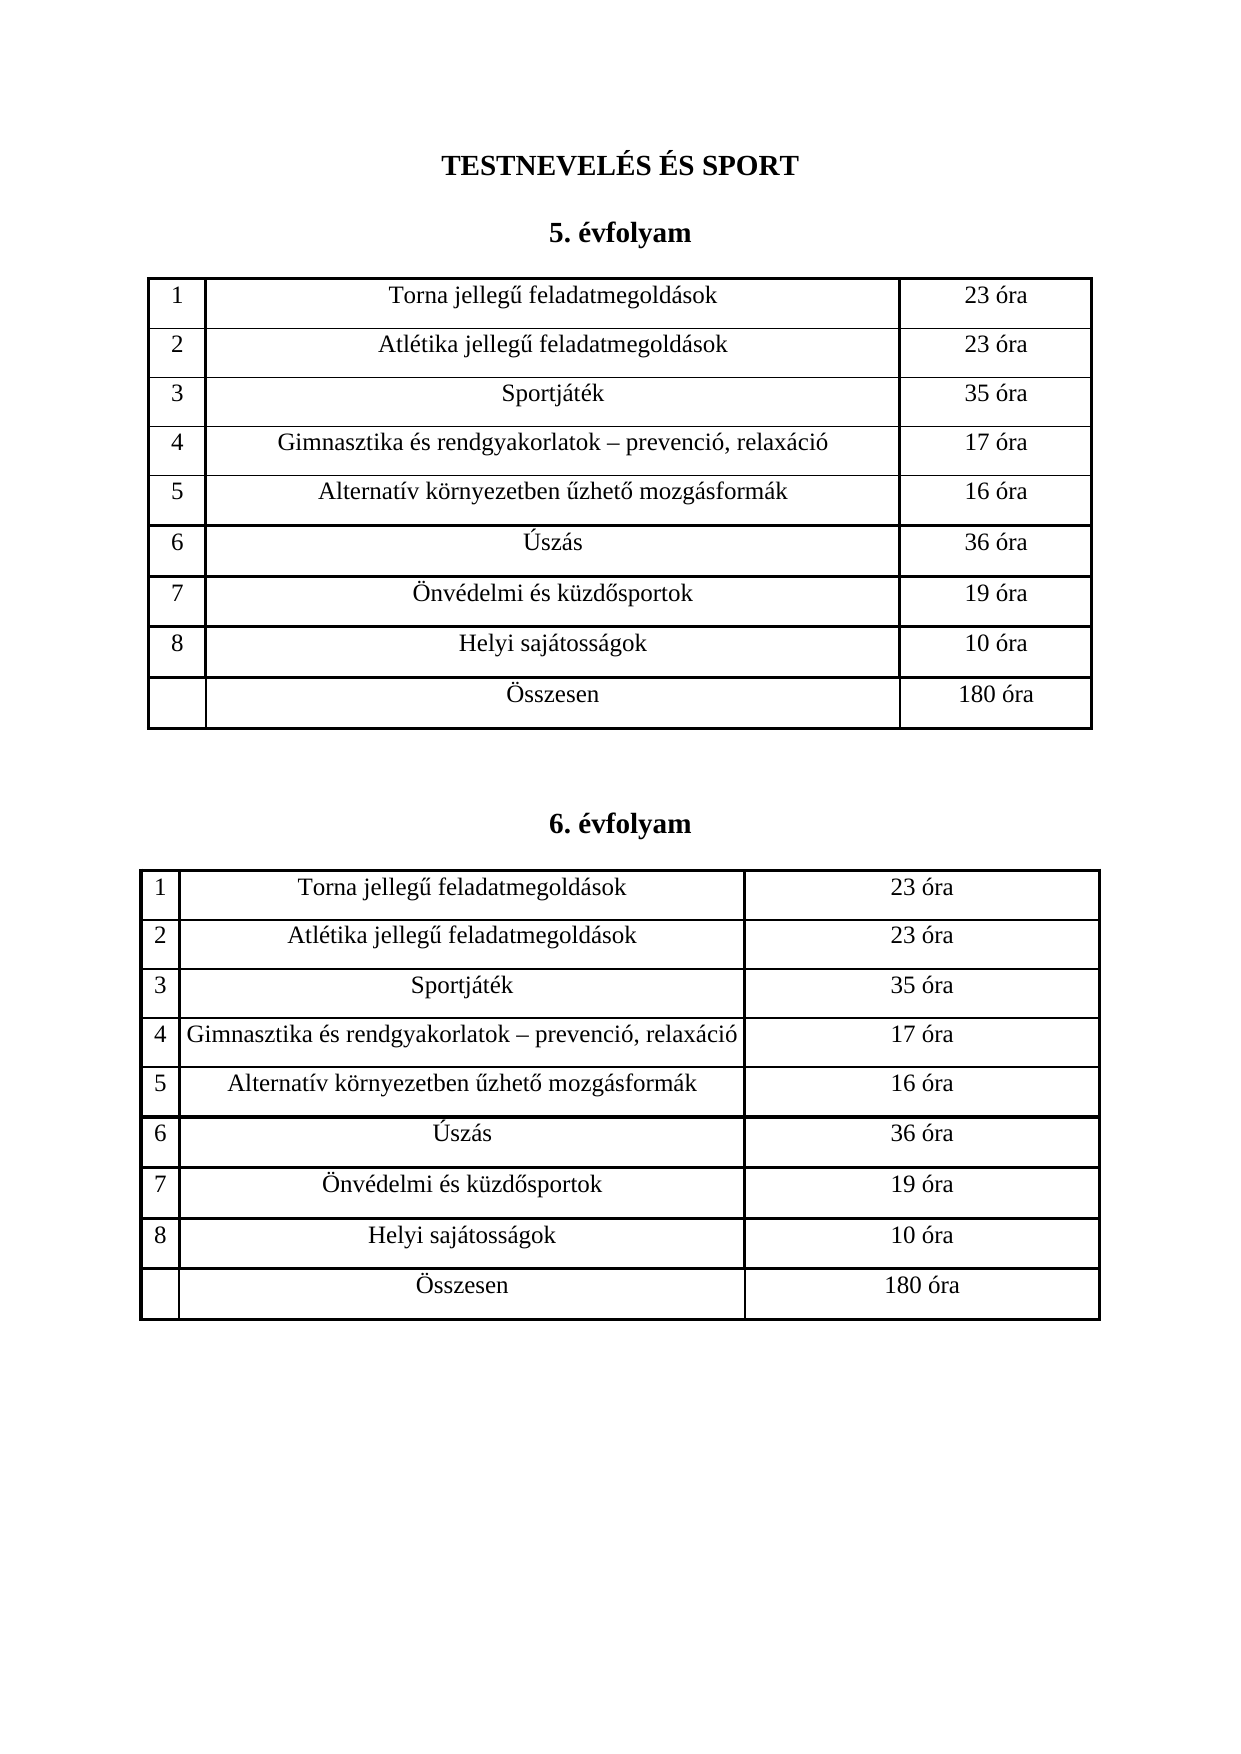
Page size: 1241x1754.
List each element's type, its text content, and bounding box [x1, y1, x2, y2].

table_cell Gimnasztika és rendgyakorlatok – prevenció, relaxáció [181, 1019, 743, 1066]
table_cell 8 [143, 1220, 178, 1267]
table_cell 36 óra [901, 527, 1090, 574]
table_header Torna jellegű feladatmegoldások [181, 872, 743, 919]
table_cell 23 óra [746, 921, 1098, 968]
table_cell 8 [150, 628, 204, 676]
table_cell Alternatív környezetben űzhető mozgásformák [181, 1068, 743, 1115]
table_cell Összesen [180, 1270, 744, 1318]
table_cell Alternatív környezetben űzhető mozgásformák [207, 476, 898, 524]
table_header 1 [143, 872, 178, 919]
table_cell 5 [143, 1068, 178, 1115]
table_header Torna jellegű feladatmegoldások [207, 280, 898, 328]
table_cell 19 óra [746, 1169, 1098, 1217]
table_cell Atlétika jellegű feladatmegoldások [207, 329, 898, 377]
table_cell 7 [143, 1169, 178, 1217]
text TESTNEVELÉS ÉS SPORT [148, 148, 1093, 181]
table_cell Atlétika jellegű feladatmegoldások [181, 921, 743, 968]
table_cell 4 [143, 1019, 178, 1066]
table_cell Összesen [207, 679, 899, 727]
text 6. évfolyam [148, 806, 1093, 840]
table_cell 23 óra [901, 329, 1090, 377]
table_cell Helyi sajátosságok [181, 1220, 743, 1267]
table_cell Önvédelmi és küzdősportok [181, 1169, 743, 1217]
table_cell 19 óra [901, 578, 1090, 625]
table_header 1 [150, 280, 204, 328]
table_cell [150, 679, 205, 727]
table_cell 10 óra [746, 1220, 1098, 1267]
table_cell Úszás [207, 527, 898, 574]
table_cell 7 [150, 578, 204, 625]
table_cell 35 óra [746, 970, 1098, 1017]
table_cell 6 [150, 527, 204, 574]
table_cell 16 óra [746, 1068, 1098, 1115]
table_cell Gimnasztika és rendgyakorlatok – prevenció, relaxáció [207, 427, 898, 475]
table_cell 2 [150, 329, 204, 377]
table_header 23 óra [901, 280, 1090, 328]
table_cell 36 óra [746, 1119, 1098, 1166]
table_cell 3 [150, 378, 204, 426]
table_cell 180 óra [901, 679, 1090, 727]
table_cell 35 óra [901, 378, 1090, 426]
table_header 23 óra [746, 872, 1098, 919]
table_cell [143, 1270, 178, 1318]
table_cell 3 [143, 970, 178, 1017]
table_cell Sportjáték [181, 970, 743, 1017]
text 5. évfolyam [148, 215, 1093, 248]
table_cell Sportjáték [207, 378, 898, 426]
table_cell 4 [150, 427, 204, 475]
table_cell 17 óra [901, 427, 1090, 475]
table_cell 10 óra [901, 628, 1090, 676]
table_cell 2 [143, 921, 178, 968]
table_cell 180 óra [746, 1270, 1098, 1318]
table_cell 6 [143, 1119, 178, 1166]
table_cell Önvédelmi és küzdősportok [207, 578, 898, 625]
table_cell 5 [150, 476, 204, 524]
table_cell 17 óra [746, 1019, 1098, 1066]
table_cell Helyi sajátosságok [207, 628, 898, 676]
table_cell Úszás [181, 1119, 743, 1166]
table_cell 16 óra [901, 476, 1090, 524]
